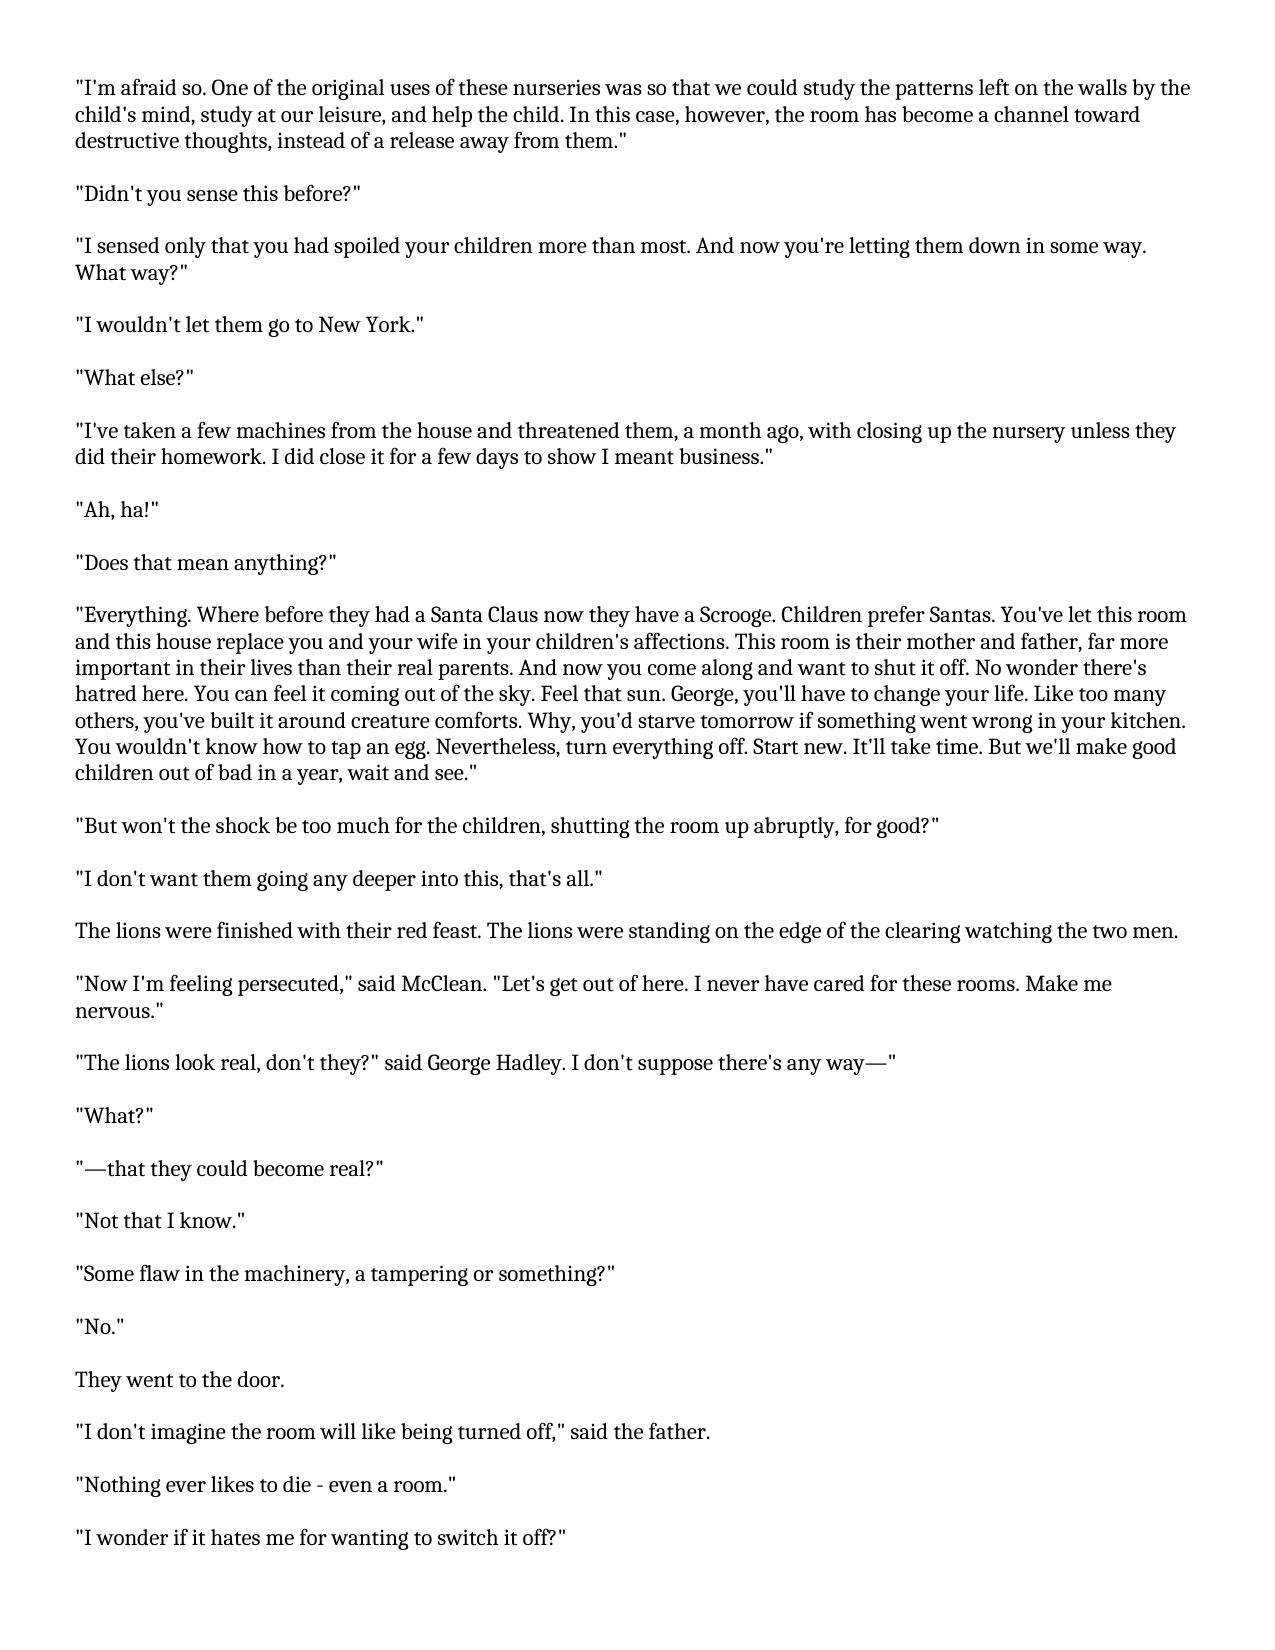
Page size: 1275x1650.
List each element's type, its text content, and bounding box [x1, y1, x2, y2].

text The lions were finished with their red feast. The lions were standing on the edge of the clearing watching the two men. [75, 918, 1200, 945]
text "Not that I know." [75, 1208, 1200, 1234]
text "I wonder if it hates me for wanting to switch it off?" [75, 1524, 1200, 1551]
text "I'm afraid so. One of the original uses of these nurseries was so that we could study the patterns left on the walls by the child's mind, study at our leisure, and help the child. In this case, however, the room has become a channel toward destructive thoughts, instead of a release away from them." [75, 75, 1200, 154]
text "I sensed only that you had spoiled your children more than most. And now you're letting them down in some way. What way?" [75, 233, 1200, 286]
text They went to the door. [75, 1366, 1200, 1393]
text "I've taken a few machines from the house and threatened them, a month ago, with closing up the nursery unless they did their homework. I did close it for a few days to show I meant business." [75, 418, 1200, 470]
text "Everything. Where before they had a Santa Claus now they have a Scrooge. Children prefer Santas. You've let this room and this house replace you and your wife in your children's affections. This room is their mother and father, far more important in their lives than their real parents. And now you come along and want to shut it off. No wonder there's hatred here. You can feel it coming out of the sky. Feel that sun. George, you'll have to change your life. Like too many others, you've built it around creature comforts. Why, you'd starve tomorrow if something went wrong in your kitchen. You wouldn't know how to tap an egg. Nevertheless, turn everything off. Start new. It'll take time. But we'll make good children out of bad in a year, wait and see." [75, 602, 1200, 787]
text "The lions look real, don't they?" said George Hadley. I don't suppose there's any way—" [75, 1050, 1200, 1076]
text "What?" [75, 1103, 1200, 1129]
text "—that they could become real?" [75, 1156, 1200, 1182]
text "Nothing ever likes to die - even a room." [75, 1472, 1200, 1498]
text "But won't the shock be too much for the children, shutting the room up abruptly, for good?" [75, 813, 1200, 839]
text "No." [75, 1314, 1200, 1340]
text "I wouldn't let them go to New York." [75, 312, 1200, 338]
text "I don't imagine the room will like being turned off," said the father. [75, 1419, 1200, 1445]
text "Ah, ha!" [75, 497, 1200, 523]
text "Now I'm feeling persecuted," said McClean. "Let's get out of here. I never have cared for these rooms. Make me nervous." [75, 971, 1200, 1024]
text "Didn't you sense this before?" [75, 180, 1200, 207]
text "I don't want them going any deeper into this, that's all." [75, 866, 1200, 892]
text "What else?" [75, 365, 1200, 391]
text "Does that mean anything?" [75, 549, 1200, 576]
text "Some flaw in the machinery, a tampering or something?" [75, 1261, 1200, 1287]
